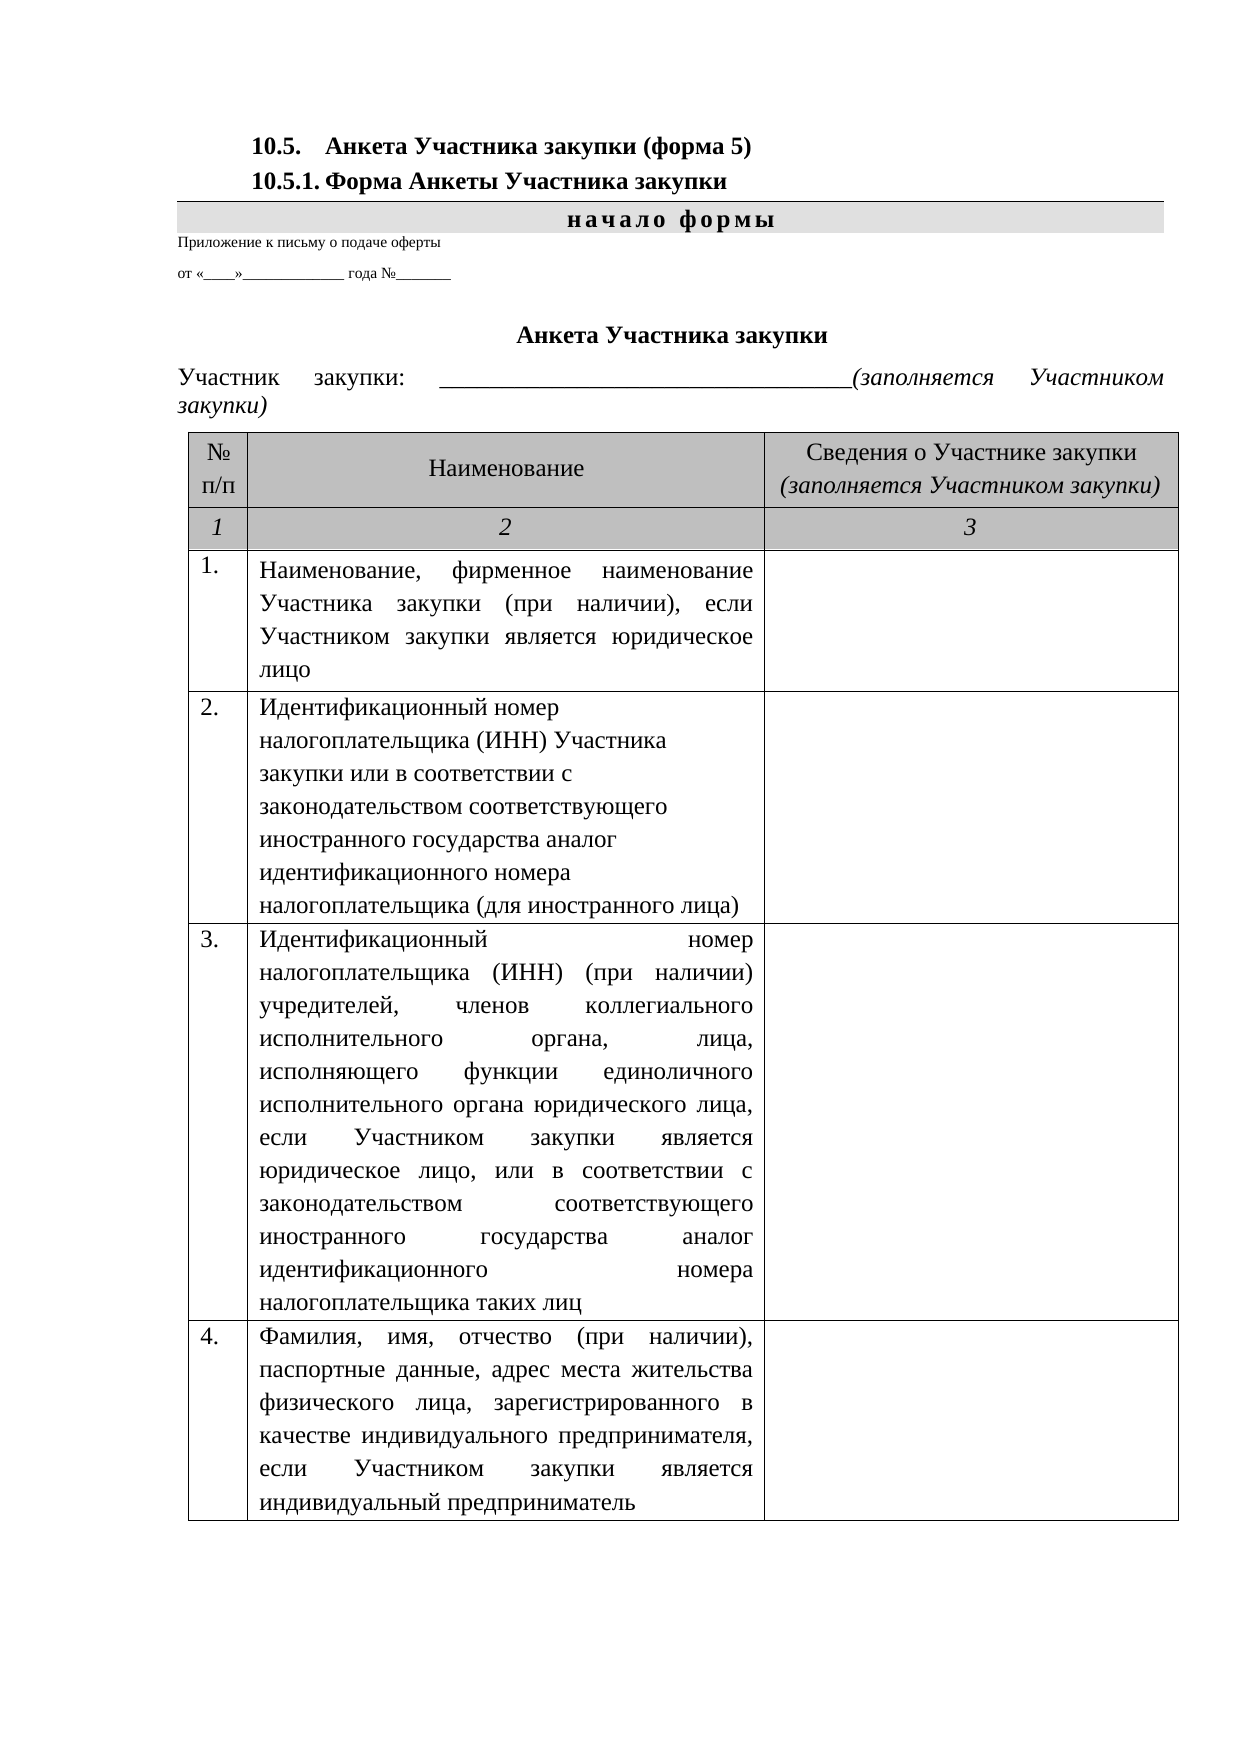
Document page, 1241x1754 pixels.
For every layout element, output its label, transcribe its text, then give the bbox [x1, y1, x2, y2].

table_cell [765, 1321, 1178, 1519]
list Форма Анкеты Участника закупки [177, 166, 1167, 195]
table_cell Идентификационный номер налогоплательщика (ИНН) Участника закупки или в соответствии с законодательством соответствующего иностранного государства аналог идентификационного номера налогоплательщика (для иностранного лица) [248, 692, 764, 923]
table_header Наименование [248, 433, 764, 507]
table_cell [189, 551, 247, 691]
text Приложение к письму о подаче оферты от «____»_____________ года №_______ [177, 233, 1167, 295]
table_cell [189, 1321, 247, 1519]
table_cell 3 [765, 508, 1178, 549]
table_cell Наименование, фирменное наименование Участника закупки (при наличии), если Участником закупки является юридическое лицо [248, 551, 764, 691]
text Анкета Участника закупки [177, 320, 1167, 349]
text начало формы [177, 202, 1164, 233]
text Участник закупки: _________________________________(заполняется Участником закупки) [177, 362, 1167, 419]
table_cell [765, 924, 1178, 1320]
table_header № п/п [189, 433, 247, 507]
table_cell [765, 551, 1178, 691]
table_cell [189, 692, 247, 923]
table_cell [189, 924, 247, 1320]
table_cell 2 [248, 508, 764, 549]
list Анкета Участника закупки (форма 5) [177, 131, 1167, 160]
table_cell Идентификационный номер налогоплательщика (ИНН) (при наличии) учредителей, членов коллегиального исполнительного органа, лица, исполняющего функции единоличного исполнительного органа юридического лица, если Участником закупки является юридическое лицо, или в соответствии с законодательством соответствующего иностранного государства аналог идентификационного номера налогоплательщика таких лиц [248, 924, 764, 1320]
table_cell Фамилия, имя, отчество (при наличии), паспортные данные, адрес места жительства физического лица, зарегистрированного в качестве индивидуального предпринимателя, если Участником закупки является индивидуальный предприниматель [248, 1321, 764, 1519]
table_cell 1 [189, 508, 247, 549]
table_header Сведения о Участнике закупки (заполняется Участником закупки) [765, 433, 1178, 507]
table_cell [765, 692, 1178, 923]
